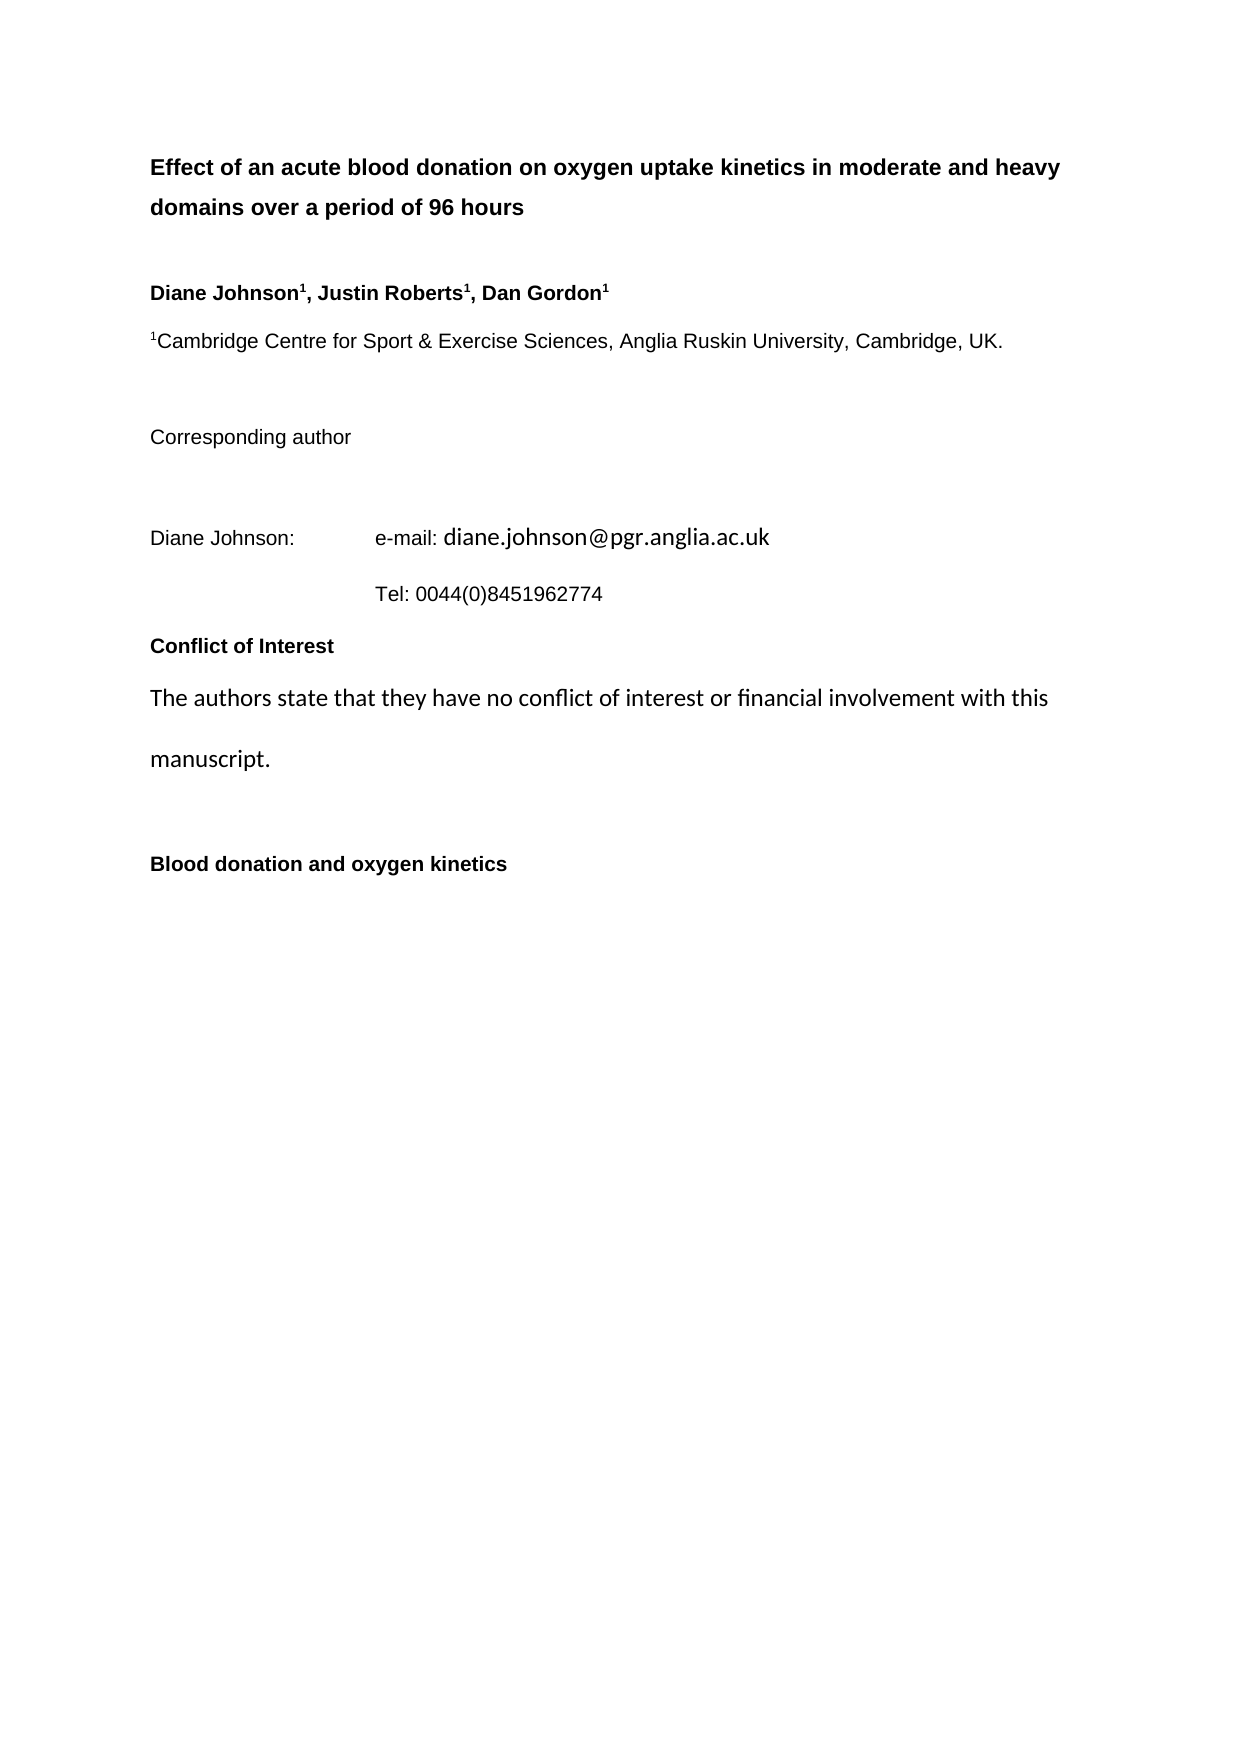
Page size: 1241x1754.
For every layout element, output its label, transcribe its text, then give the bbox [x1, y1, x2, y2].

text 1Cambridge Centre for Sport & Exercise Sciences, Anglia Ruskin University, Cambridge, UK. [150, 329, 1090, 353]
text Diane Johnson1, Justin Roberts1, Dan Gordon1 [150, 281, 1090, 305]
text Corresponding author [150, 425, 1090, 449]
subtitle Effect of an acute blood donation on oxygen uptake kinetics in moderate and heavy domains over a period of 96 hours [150, 154, 1090, 220]
text Diane Johnson: e-mail: diane.johnson@pgr.anglia.ac.uk [150, 521, 1090, 551]
text The authors state that they have no conflict of interest or financial involvement with this manuscript. [150, 682, 1090, 773]
text Blood donation and oxygen kinetics [150, 852, 1090, 876]
subtitle Conflict of Interest [150, 634, 1090, 658]
text Tel: 0044(0)8451962774 [150, 582, 1090, 606]
